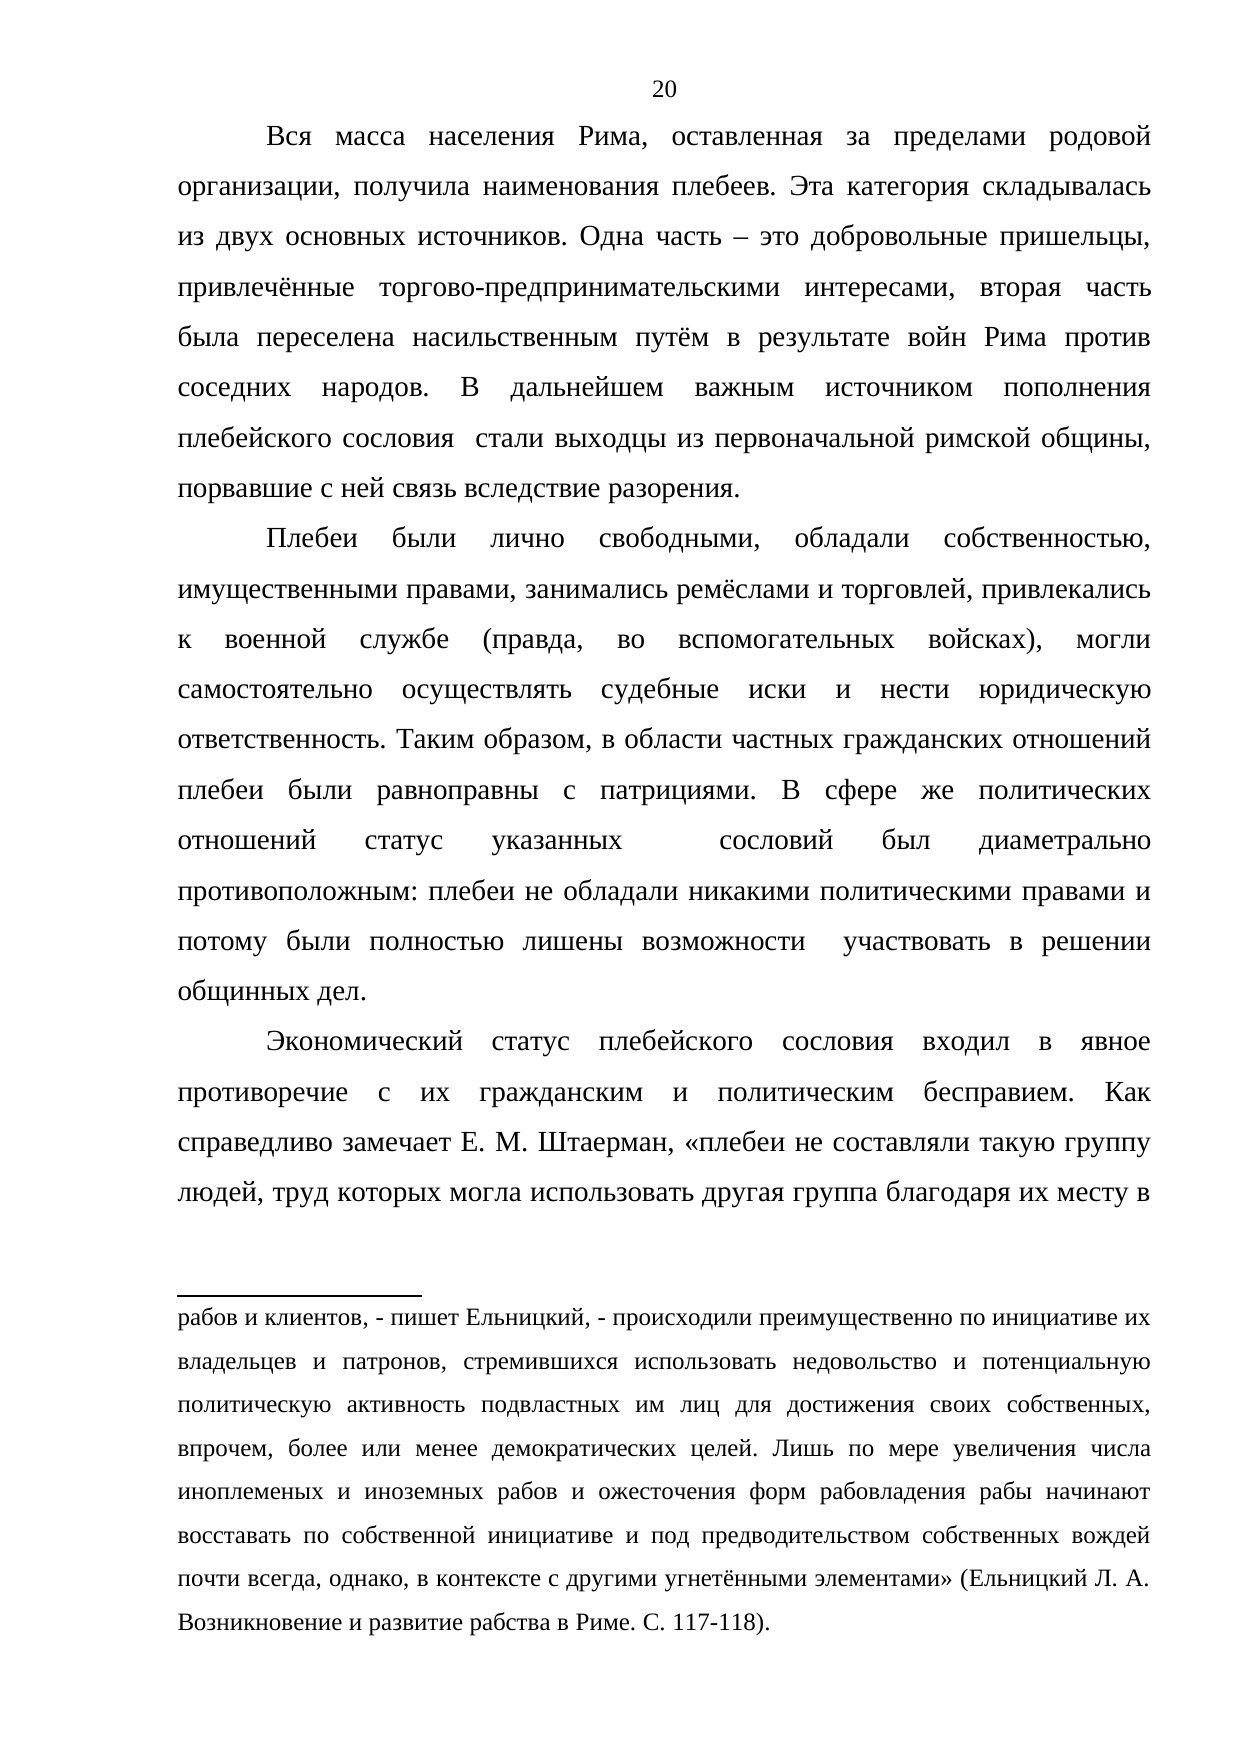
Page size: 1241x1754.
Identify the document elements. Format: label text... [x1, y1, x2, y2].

text Вся масса населения Рима, оставленная за пределами родовой организации, получила наименования плебеев. Эта категория складывалась из двух основных источников. Одна часть – это добровольные пришельцы, привлечённые торгово-предпринимательскими интересами, вторая часть была переселена насильственным путём в результате войн Рима против соседних народов. В дальнейшем важным источником пополнения плебейского сословия стали выходцы из первоначальной римской общины, порвавшие с ней связь вследствие разорения. [177, 118, 1152, 504]
text Плебеи были лично свободными, обладали собственностью, имущественными правами, занимались ремёслами и торговлей, привлекались к военной службе (правда, во вспомогательных войсках), могли самостоятельно осуществлять судебные иски и нести юридическую ответственность. Таким образом, в области частных гражданских отношений плебеи были равноправны с патрициями. В сфере же политических отношений статус указанных сословий был диаметрально противоположным: плебеи не обладали никакими политическими правами и потому были полностью лишены возможности участвовать в решении общинных дел. [177, 521, 1152, 1007]
text Экономический статус плебейского сословия входил в явное противоречие с их гражданским и политическим бесправием. Как справедливо замечает Е. М. Штаерман, «плебеи не составляли такую группу людей, труд которых могла использовать другая группа благодаря их месту в общественном производстве». Плебеи не были экономически эксплуатируемым классом. Следовательно, социальная борьба патрициев и плебеев не была классовой. «Плебеи…представляли собой не класс и не класс-сословие, а архаическое сословие подобно таким же сословиям в других стадиально близких обществах». [177, 1024, 1152, 1208]
